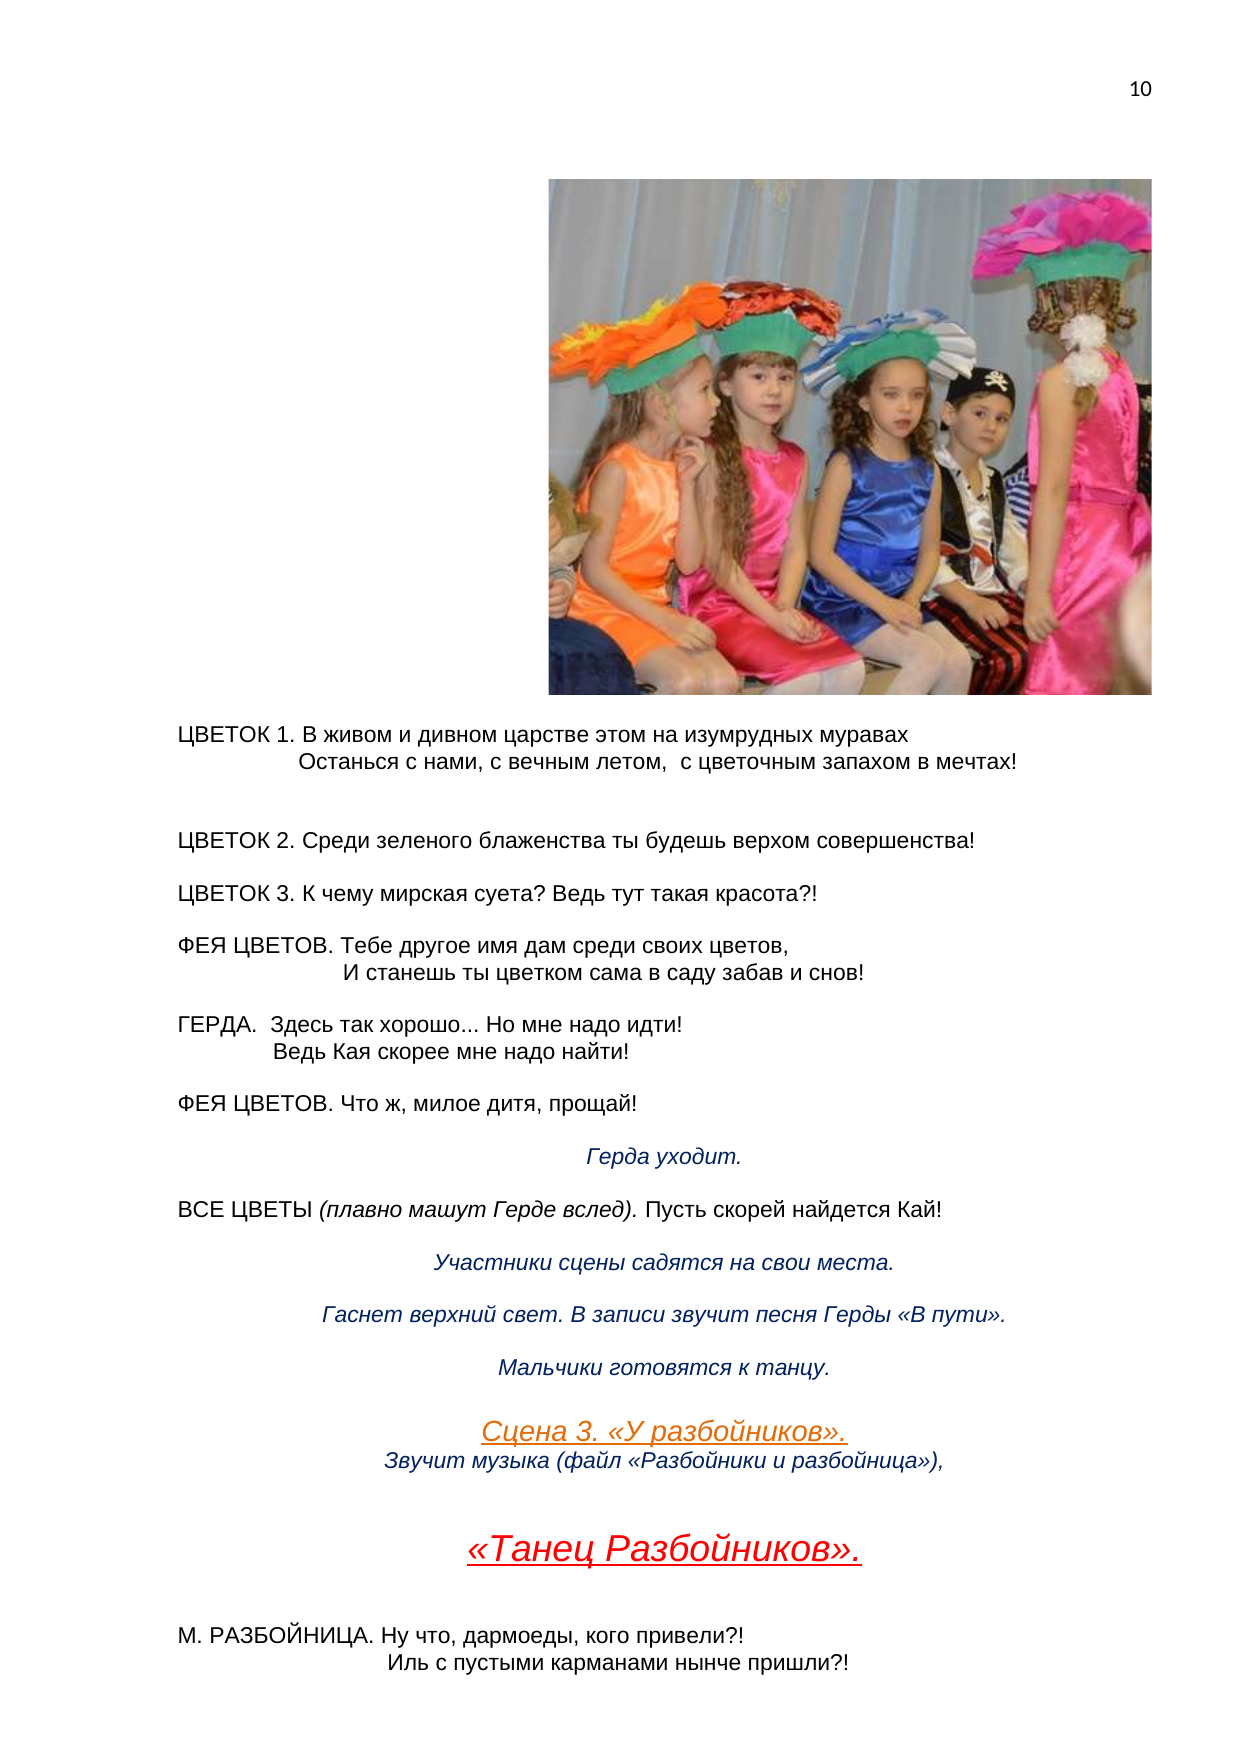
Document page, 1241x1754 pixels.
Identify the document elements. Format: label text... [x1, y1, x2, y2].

text ЦВЕТОК 1. В живом и дивном царстве этом на изумрудных муравах [177, 721, 1152, 748]
text Герда уходит. [177, 1143, 1152, 1169]
text ЦВЕТОК 3. К чему мирская суета? Ведь тут такая красота?! [177, 879, 1152, 906]
text Участники сцены садятся на свои места. [177, 1248, 1152, 1275]
text ВСЕ ЦВЕТЫ (плавно машут Герде вслед). Пусть скорей найдется Кай! [177, 1196, 1152, 1222]
text И станешь ты цветком сама в саду забав и снов! [177, 958, 1152, 985]
text М. РАЗБОЙНИЦА. Ну что, дармоеды, кого привели?! [177, 1622, 1152, 1648]
text ГЕРДА. Здесь так хорошо... Но мне надо идти! [177, 1011, 1152, 1038]
text Гаснет верхний свет. В записи звучит песня Герды «В пути». [177, 1301, 1152, 1327]
text ЦВЕТОК 2. Среди зеленого блаженства ты будешь верхом совершенства! [177, 827, 1152, 853]
text Мальчики готовятся к танцу. [177, 1354, 1152, 1380]
text Звучит музыка (файл «Разбойники и разбойница»), [177, 1447, 1152, 1474]
text Останься с нами, с вечным летом, с цветочным запахом в мечтах! [177, 748, 1152, 774]
text ФЕЯ ЦВЕТОВ. Тебе другое имя дам среди своих цветов, [177, 932, 1152, 958]
text Сцена 3. «У разбойников». [177, 1414, 1152, 1447]
text Ведь Кая скорее мне надо найти! [177, 1038, 1152, 1064]
text «Танец Разбойников». [177, 1526, 1152, 1569]
text ФЕЯ ЦВЕТОВ. Что ж, милое дитя, прощай! [177, 1090, 1152, 1117]
picture [548, 179, 1152, 695]
text Иль с пустыми карманами нынче пришли?! [177, 1648, 1152, 1675]
